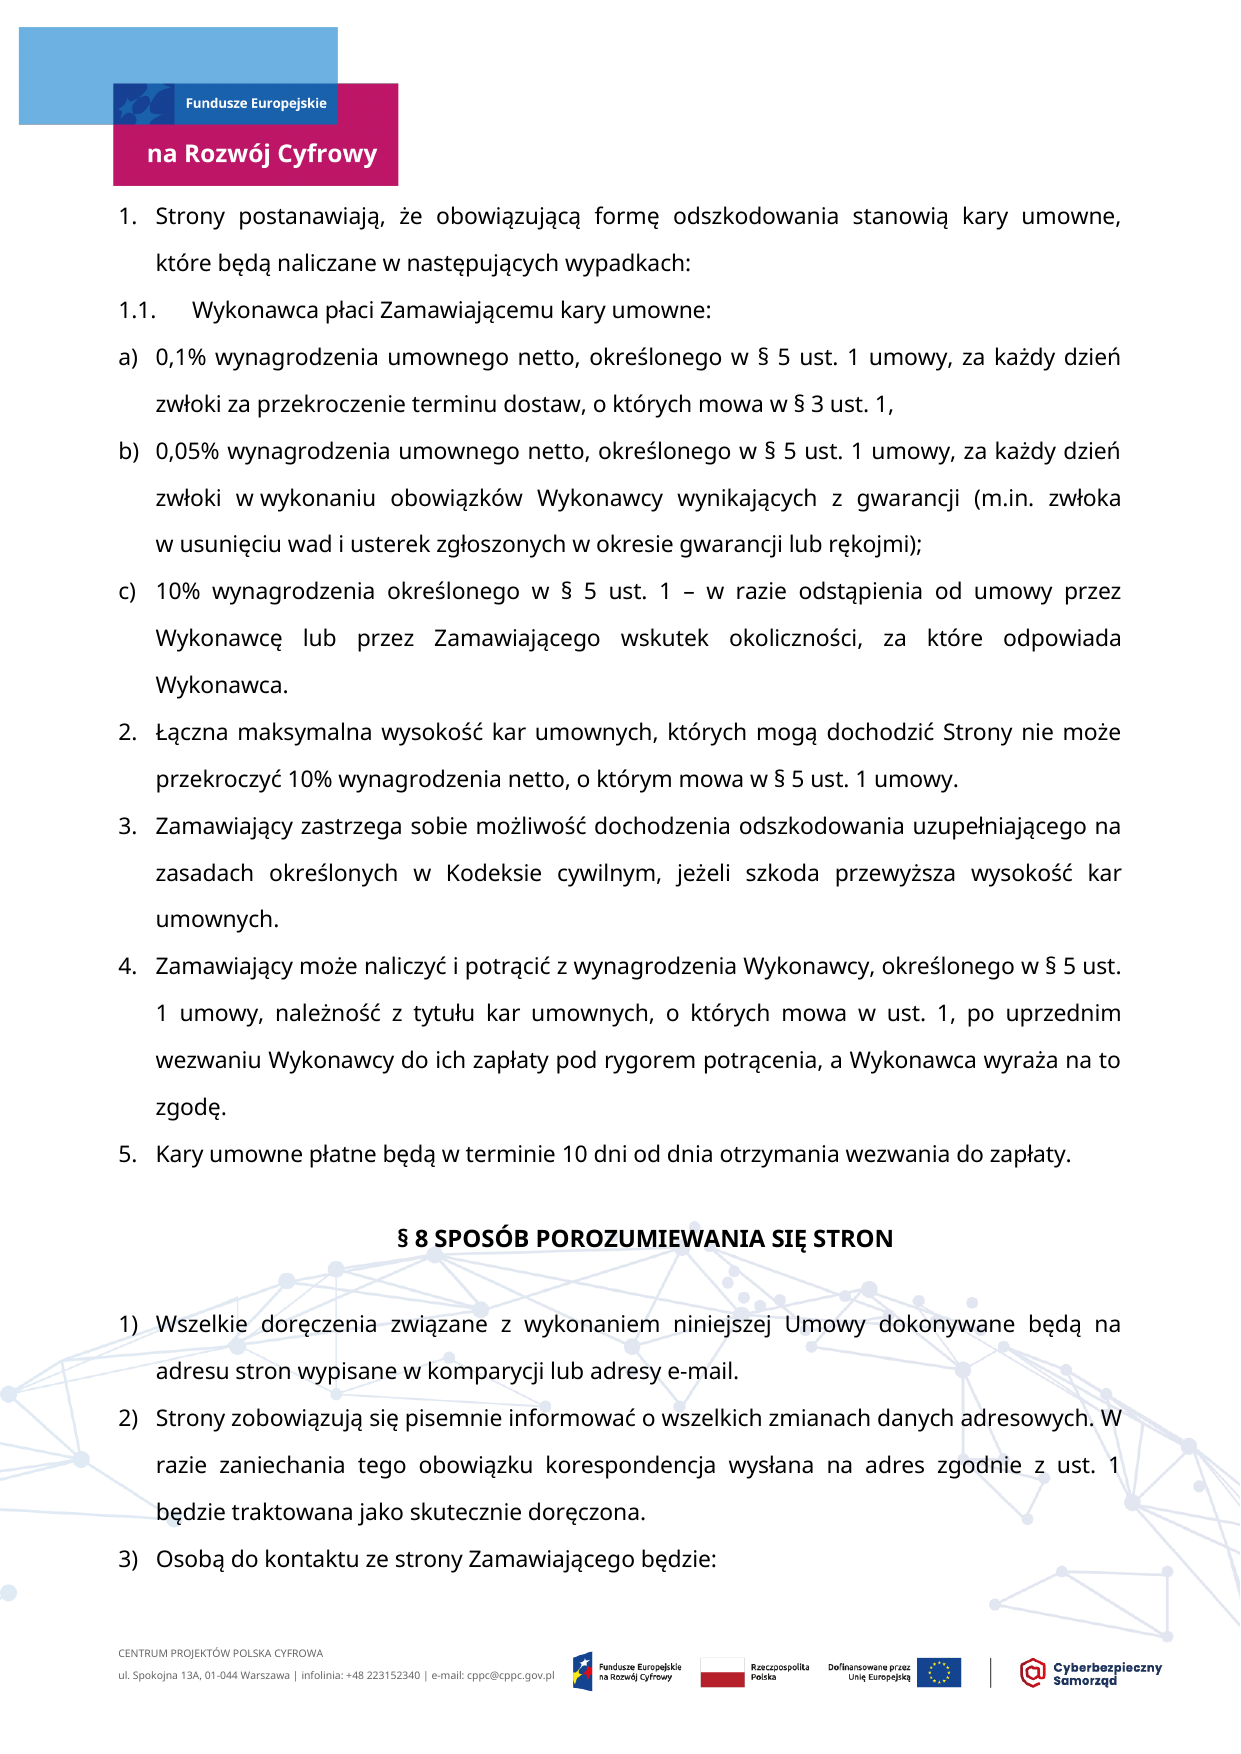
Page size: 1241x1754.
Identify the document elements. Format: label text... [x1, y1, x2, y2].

list Osobą do kontaktu ze strony Zamawiającego będzie: [118, 1543, 1122, 1574]
list 10% wynagrodzenia określonego w § 5 ust. 1 – w razie odstąpienia od umowy przez Wykonawcę lub przez Zamawiającego wskutek okoliczności, za które odpowiada Wykonawca. [118, 575, 1122, 700]
list 0,1% wynagrodzenia umownego netto, określonego w § 5 ust. 1 umowy, za każdy dzień zwłoki za przekroczenie terminu dostaw, o których mowa w § 3 ust. 1, [118, 341, 1122, 419]
list Wszelkie doręczenia związane z wykonaniem niniejszej Umowy dokonywane będą na adresu stron wypisane w komparycji lub adresy e-mail. [118, 1308, 1122, 1387]
list Wykonawca płaci Zamawiającemu kary umowne: [118, 294, 1122, 325]
list Strony zobowiązują się pisemnie informować o wszelkich zmianach danych adresowych. W razie zaniechania tego obowiązku korespondencja wysłana na adres zgodnie z ust. 1 będzie traktowana jako skutecznie doręczona. [118, 1402, 1122, 1527]
list 0,05% wynagrodzenia umownego netto, określonego w § 5 ust. 1 umowy, za każdy dzień zwłoki w wykonaniu obowiązków Wykonawcy wynikających z gwarancji (m.in. zwłoka w usunięciu wad i usterek zgłoszonych w okresie gwarancji lub rękojmi); [118, 434, 1122, 559]
list Łączna maksymalna wysokość kar umownych, których mogą dochodzić Strony nie może przekroczyć 10% wynagrodzenia netto, o którym mowa w § 5 ust. 1 umowy. [118, 716, 1122, 794]
list Zamawiający zastrzega sobie możliwość dochodzenia odszkodowania uzupełniającego na zasadach określonych w Kodeksie cywilnym, jeżeli szkoda przewyższa wysokość kar umownych. [118, 809, 1122, 934]
list Strony postanawiają, że obowiązującą formę odszkodowania stanowią kary umowne, które będą naliczane w następujących wypadkach: [118, 200, 1122, 278]
text § 8 SPOSÓB POROZUMIEWANIA SIĘ STRON [169, 1222, 1122, 1255]
list Kary umowne płatne będą w terminie 10 dni od dnia otrzymania wezwania do zapłaty. [118, 1138, 1122, 1169]
picture [18, 27, 399, 186]
picture [0, 1221, 1240, 1754]
list Zamawiający może naliczyć i potrącić z wynagrodzenia Wykonawcy, określonego w § 5 ust. 1 umowy, należność z tytułu kar umownych, o których mowa w ust. 1, po uprzednim wezwaniu Wykonawcy do ich zapłaty pod rygorem potrącenia, a Wykonawca wyraża na to zgodę. [118, 950, 1122, 1122]
